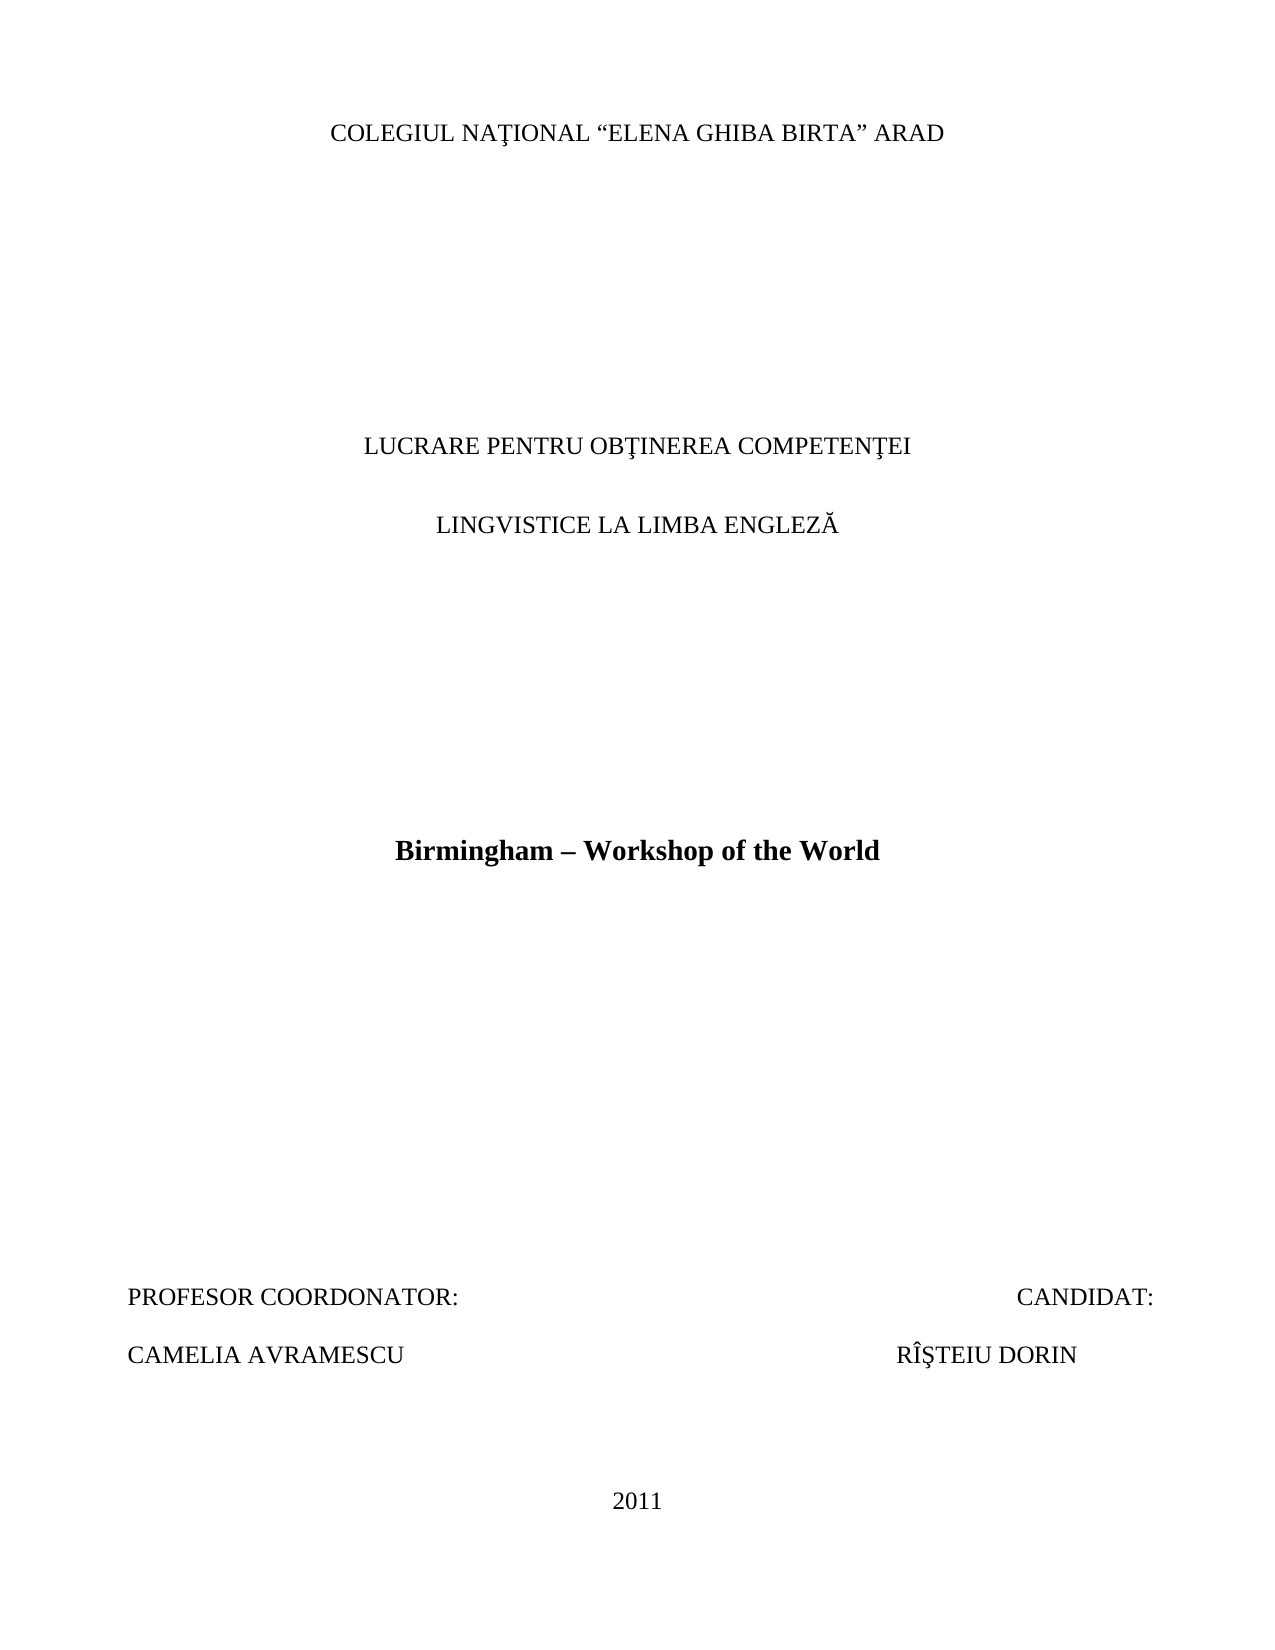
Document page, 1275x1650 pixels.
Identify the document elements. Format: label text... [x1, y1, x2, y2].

text Birmingham – Workshop of the World [118, 833, 1157, 866]
text LUCRARE PENTRU OBŢINEREA COMPETENŢEI [118, 431, 1157, 460]
text LINGVISTICE LA LIMBA ENGLEZĂ [118, 510, 1157, 538]
text COLEGIUL NAŢIONAL “ELENA GHIBA BIRTA” ARAD [118, 118, 1157, 147]
text 2011 [118, 1486, 1157, 1514]
